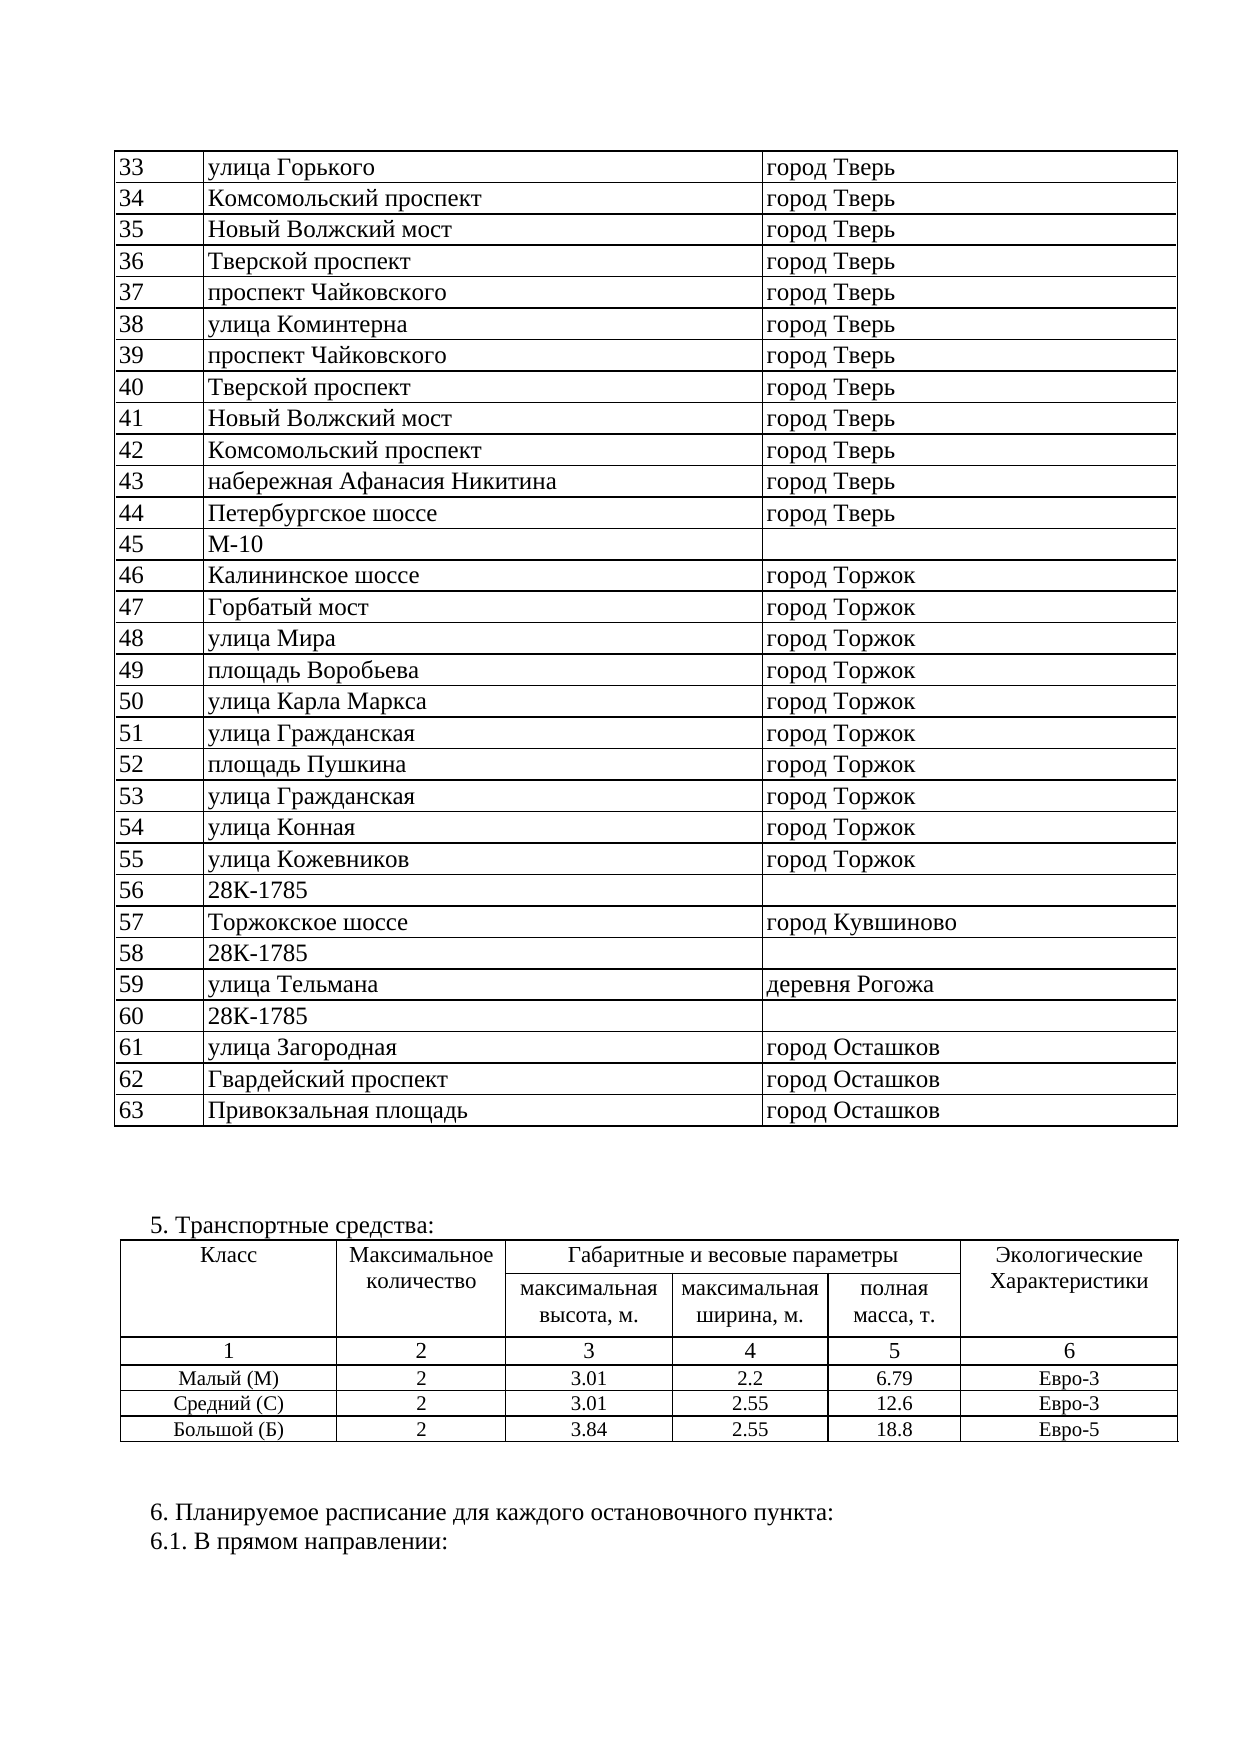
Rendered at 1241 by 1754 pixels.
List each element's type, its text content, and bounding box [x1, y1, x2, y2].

table_cell город Тверь [763, 152, 1177, 181]
text 6.1. В прямом направлении: [150, 1526, 1090, 1555]
table_cell 50 [115, 686, 203, 716]
table_cell город Тверь [763, 433, 1177, 464]
table_cell 28К-1785 [204, 1001, 762, 1031]
table_cell набережная Афанасия Никитина [204, 466, 762, 496]
table_cell город Осташков [763, 1031, 1177, 1062]
table_cell 2 [337, 1391, 505, 1415]
table_cell 2 [337, 1338, 505, 1364]
table_cell Торжокское шоссе [204, 907, 762, 936]
table_header Максимальное количество [337, 1241, 505, 1336]
table_cell город Торжок [763, 685, 1177, 716]
table_cell 39 [115, 340, 203, 370]
table_cell 6 [961, 1338, 1177, 1364]
table_cell 12.6 [829, 1391, 960, 1415]
table_cell улица Коминтерна [204, 309, 762, 339]
table_cell Евро-3 [961, 1391, 1177, 1415]
table_cell деревня Рогожа [763, 968, 1177, 999]
table_cell Комсомольский проспект [204, 435, 762, 464]
table_cell улица Гражданская [204, 718, 762, 748]
table_cell 48 [115, 623, 203, 653]
table_cell улица Гражданская [204, 781, 762, 811]
table_cell 43 [115, 466, 203, 496]
text 5. Транспортные средства: [150, 1211, 1090, 1239]
table_cell 37 [115, 277, 203, 307]
table_cell город Тверь [763, 465, 1177, 496]
table_cell Гвардейский проспект [204, 1064, 762, 1094]
table_cell 44 [115, 497, 203, 527]
table_cell город Торжок [763, 716, 1177, 748]
table_cell полная масса, т. [829, 1274, 960, 1336]
table_cell улица Загородная [204, 1032, 762, 1062]
table_cell 2 [337, 1417, 505, 1441]
table_cell город Тверь [763, 370, 1177, 402]
table_cell Комсомольский проспект [204, 183, 762, 213]
table_cell 59 [115, 969, 203, 999]
table_cell 5 [829, 1338, 960, 1364]
table_cell [763, 874, 1177, 905]
table_cell 36 [115, 245, 203, 276]
table_cell 63 [115, 1095, 203, 1125]
table_cell [763, 936, 1177, 968]
table_cell улица Конная [204, 812, 762, 842]
table_cell Евро-5 [961, 1417, 1177, 1441]
table_cell улица Тельмана [204, 970, 762, 999]
table_cell Калининское шоссе [204, 561, 762, 590]
table_cell 1 [121, 1338, 336, 1364]
table_cell 3.01 [506, 1391, 672, 1415]
table_cell город Тверь [763, 496, 1177, 527]
table_cell город Тверь [763, 213, 1177, 244]
table_cell 28К-1785 [204, 938, 762, 968]
table_cell 3 [506, 1338, 672, 1364]
table_cell Новый Волжский мост [204, 403, 762, 433]
table_cell город Торжок [763, 622, 1177, 653]
table_cell город Торжок [763, 590, 1177, 622]
table_cell 45 [115, 529, 203, 559]
table_cell город Тверь [763, 181, 1177, 213]
table_cell 57 [115, 906, 203, 936]
table_cell 4 [673, 1338, 827, 1364]
table_cell город Кувшиново [763, 905, 1177, 936]
table_cell 3.84 [506, 1417, 672, 1441]
table_cell 53 [115, 780, 203, 811]
table_cell город Торжок [763, 842, 1177, 873]
table_cell 60 [115, 1000, 203, 1031]
table_cell 56 [115, 875, 203, 905]
table_cell 3.01 [506, 1366, 672, 1389]
table_cell проспект Чайковского [204, 340, 762, 370]
table_cell улица Мира [204, 623, 762, 653]
table_cell 49 [115, 654, 203, 685]
table_cell [763, 999, 1177, 1031]
table_cell 2.55 [673, 1391, 827, 1415]
table_cell Тверской проспект [204, 372, 762, 402]
table_cell 58 [115, 938, 203, 968]
table_cell 46 [115, 560, 203, 590]
table_cell 52 [115, 749, 203, 779]
table_cell 34 [115, 183, 203, 213]
table_cell город Осташков [763, 1094, 1177, 1125]
table_cell Горбатый мост [204, 592, 762, 622]
table_cell 62 [115, 1063, 203, 1094]
table_cell 47 [115, 591, 203, 622]
table_cell [763, 528, 1177, 559]
table_cell максимальная высота, м. [506, 1274, 672, 1336]
table_cell площадь Пушкина [204, 749, 762, 779]
table_cell 55 [115, 843, 203, 873]
table_header Класс [121, 1241, 336, 1336]
table_cell площадь Воробьева [204, 655, 762, 685]
table_cell улица Горького [204, 152, 762, 181]
table_cell 61 [115, 1032, 203, 1062]
table_cell Тверской проспект [204, 246, 762, 276]
table_cell 18.8 [829, 1417, 960, 1441]
table_cell Новый Волжский мост [204, 215, 762, 244]
table_header Габаритные и весовые параметры [506, 1241, 960, 1273]
table_cell Средний (С) [121, 1391, 336, 1415]
table_cell город Торжок [763, 748, 1177, 779]
table_cell город Тверь [763, 276, 1177, 307]
table_cell 38 [115, 308, 203, 339]
table_cell город Торжок [763, 779, 1177, 811]
table_cell Евро-3 [961, 1366, 1177, 1389]
table_header Экологические Характеристики [961, 1241, 1177, 1336]
table_cell 2.2 [673, 1366, 827, 1389]
table_cell 40 [115, 371, 203, 402]
table_cell 42 [115, 434, 203, 464]
table_cell Петербургское шоссе [204, 498, 762, 527]
table_cell 28К-1785 [204, 875, 762, 905]
table_cell Привокзальная площадь [204, 1095, 762, 1125]
table_cell 2 [337, 1366, 505, 1389]
table_cell город Торжок [763, 559, 1177, 590]
table_cell проспект Чайковского [204, 277, 762, 307]
table_cell 6.79 [829, 1366, 960, 1389]
table_cell 2.55 [673, 1417, 827, 1441]
table_cell Малый (М) [121, 1366, 336, 1389]
table_cell улица Карла Маркса [204, 686, 762, 716]
text 6. Планируемое расписание для каждого остановочного пункта: [150, 1497, 1090, 1526]
table_cell город Тверь [763, 402, 1177, 433]
table_cell Большой (Б) [121, 1417, 336, 1441]
table_cell максимальная ширина, м. [673, 1274, 827, 1336]
table_cell М-10 [204, 529, 762, 559]
table_cell город Тверь [763, 244, 1177, 276]
table_cell город Осташков [763, 1062, 1177, 1094]
table_cell 33 [115, 152, 203, 181]
table_cell город Торжок [763, 653, 1177, 685]
table_cell город Торжок [763, 811, 1177, 842]
table_cell город Тверь [763, 339, 1177, 370]
table_cell 51 [115, 717, 203, 748]
table_cell 41 [115, 403, 203, 433]
table_cell город Тверь [763, 307, 1177, 339]
table_cell 35 [115, 214, 203, 244]
table_cell улица Кожевников [204, 844, 762, 873]
table_cell 54 [115, 812, 203, 842]
